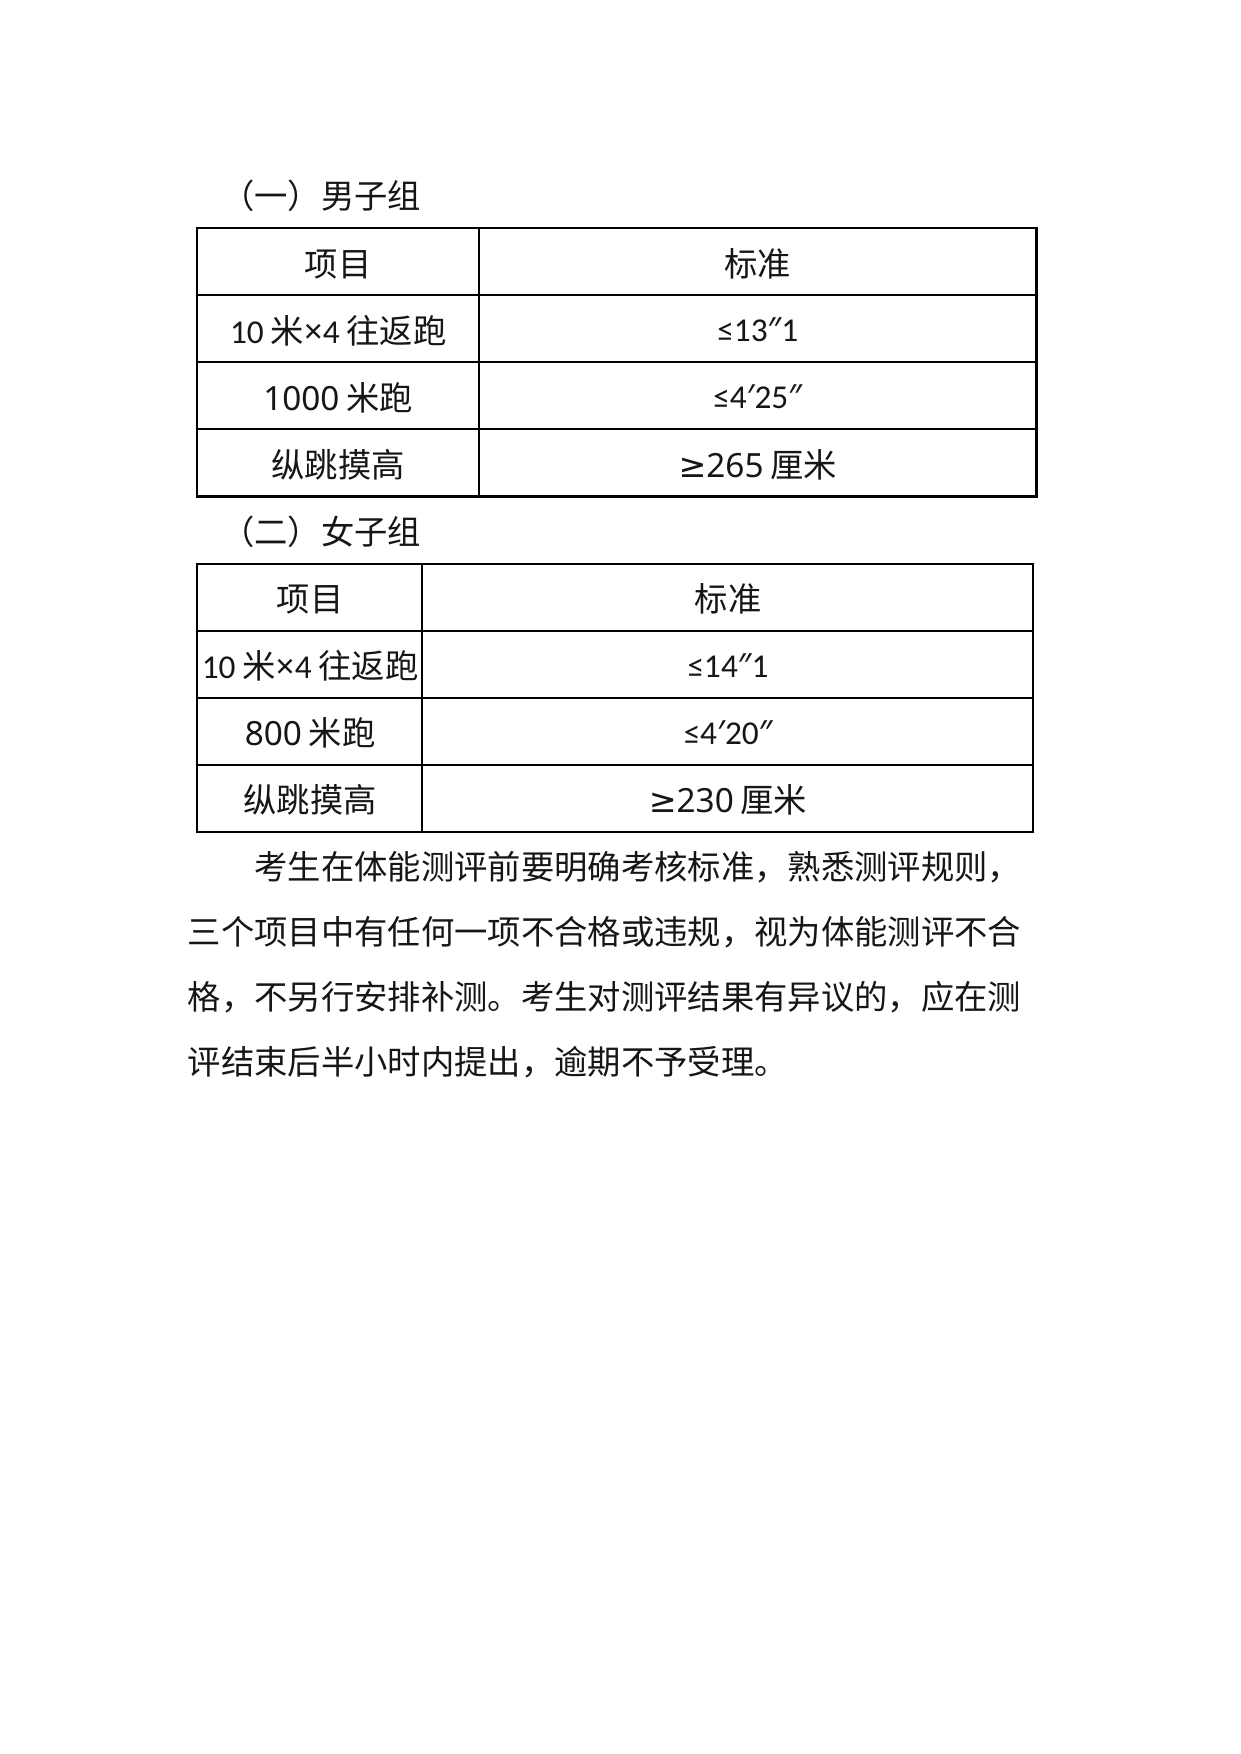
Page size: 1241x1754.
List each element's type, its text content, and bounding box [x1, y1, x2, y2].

table_cell 纵跳摸高 [198, 430, 478, 495]
table_cell ≥265厘米 [480, 430, 1035, 495]
table_cell ≥230厘米 [423, 766, 1032, 831]
table_cell 纵跳摸高 [198, 766, 421, 831]
table_cell 10米×4往返跑 [198, 296, 478, 361]
table_cell ≤4′20″ [423, 699, 1032, 764]
table_cell 10米×4往返跑 [198, 632, 421, 697]
text （二）女子组 [187, 497, 1053, 562]
table_header 项目 [198, 229, 478, 294]
table_cell ≤4′25″ [480, 363, 1035, 428]
table_header 标准 [480, 229, 1035, 294]
table_cell 1000米跑 [198, 363, 478, 428]
table_cell ≤14″1 [423, 632, 1032, 697]
table_header 项目 [198, 565, 421, 629]
table_header 标准 [423, 565, 1032, 629]
text 考生在体能测评前要明确考核标准，熟悉测评规则，三个项目中有任何一项不合格或违规，视为体能测评不合格，不另行安排补测。考生对测评结果有异议的，应在测评结束后半小时内提出，逾期不予受理。 [187, 833, 1053, 1093]
table_cell ≤13″1 [480, 296, 1035, 361]
text （一）男子组 [187, 162, 1053, 227]
table_cell 800米跑 [198, 699, 421, 764]
